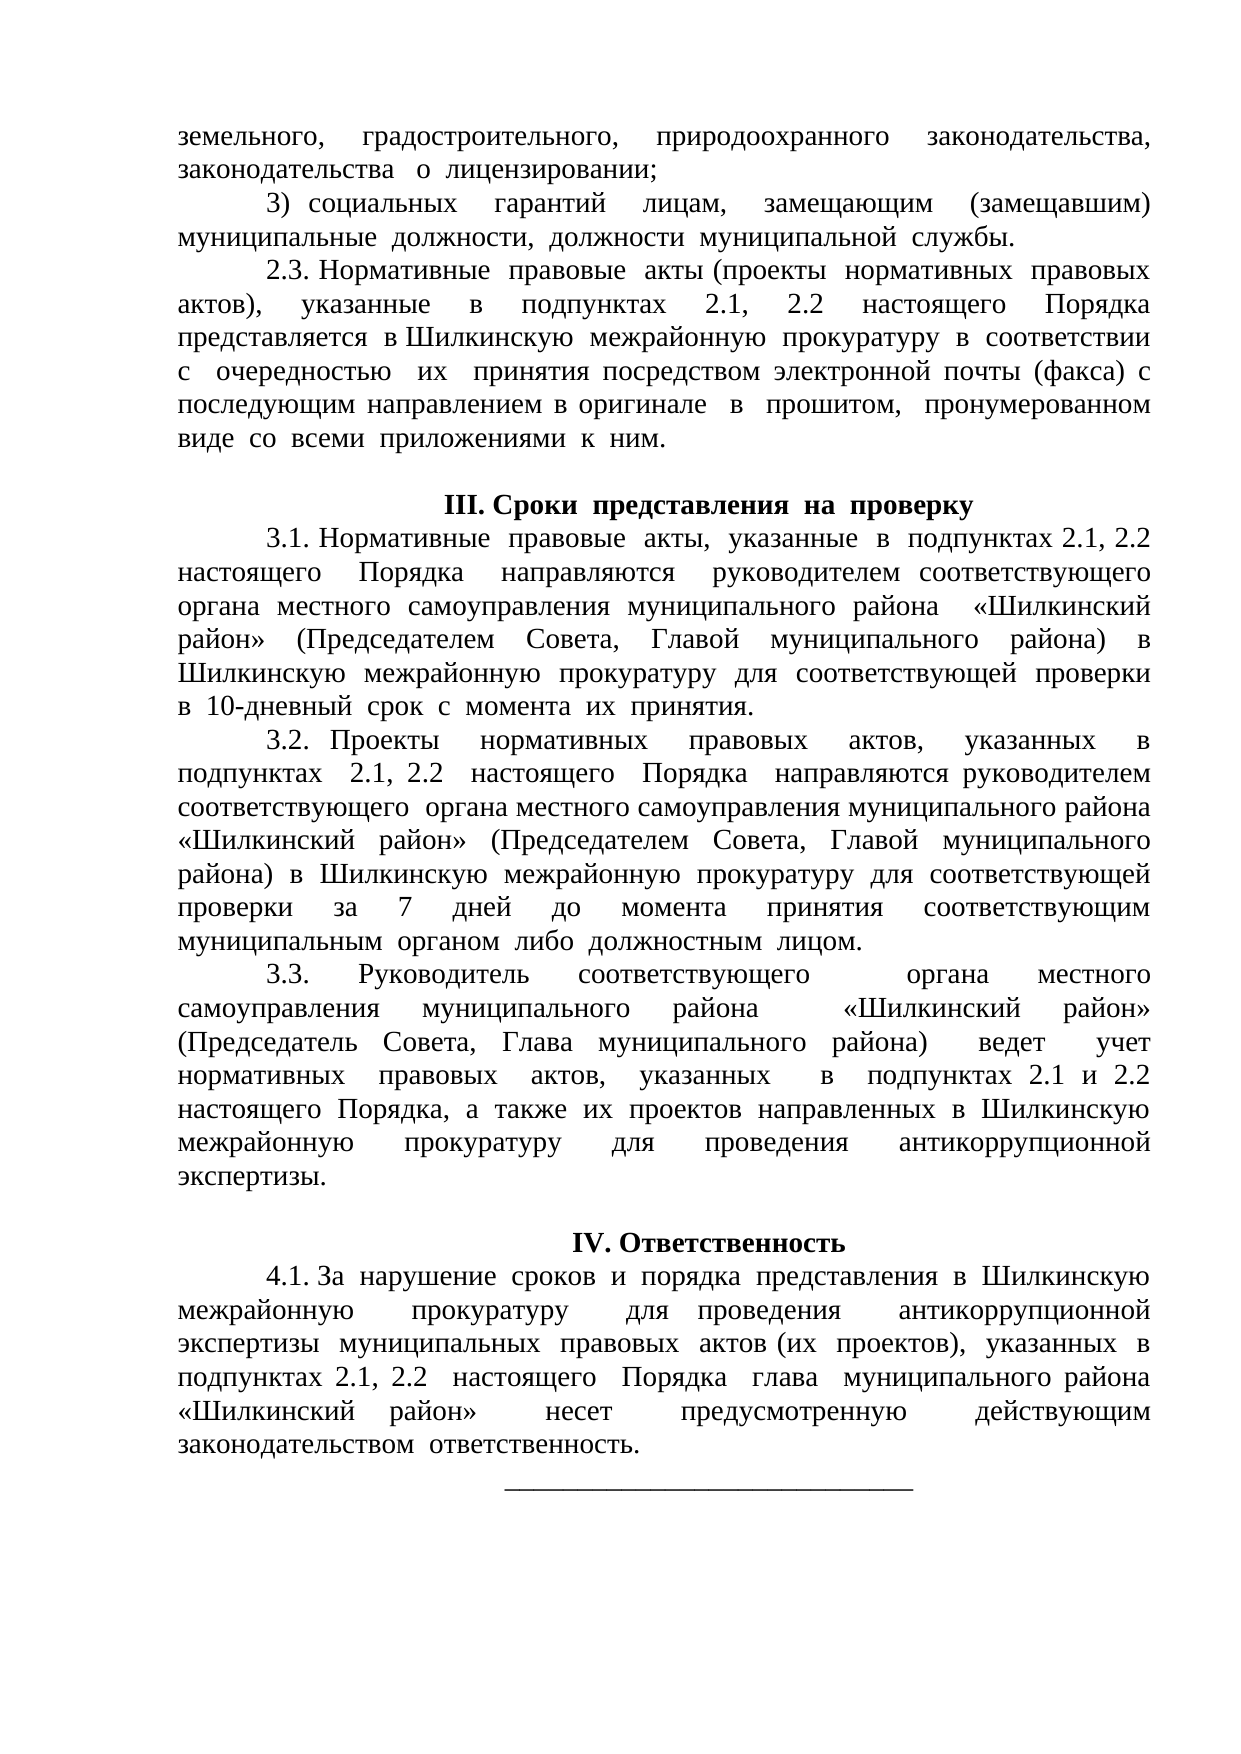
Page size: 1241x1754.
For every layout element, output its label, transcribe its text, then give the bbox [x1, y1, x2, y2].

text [177, 118, 1152, 185]
text 3) социальных гарантий лицам, замещающим (замещавшим) муниципальные должности, должности муниципальной службы. [177, 185, 1152, 252]
text IV. Ответственность [177, 1225, 1152, 1258]
text III. Сроки представления на проверку [177, 487, 1152, 521]
text 3.1. Нормативные правовые акты, указанные в подпунктах 2.1, 2.2 настоящего Порядка направляются руководителем соответствующего органа местного самоуправления муниципального района «Шилкинский район» (Председателем Совета, Главой муниципального района) в Шилкинскую межрайонную прокуратуру для соответствующей проверки в 10-дневный срок с момента их принятия. [177, 521, 1152, 722]
text 2.3. Нормативные правовые акты (проекты нормативных правовых актов), указанные в подпунктах 2.1, 2.2 настоящего Порядка представляется в Шилкинскую межрайонную прокуратуру в соответствии с очередностью их принятия посредством электронной почты (факса) с последующим направлением в оригинале в прошитом, пронумерованном виде со всеми приложениями к ним. [177, 252, 1152, 453]
text 4.1. За нарушение сроков и порядка представления в Шилкинскую межрайонную прокуратуру для проведения антикоррупционной экспертизы муниципальных правовых актов (их проектов), указанных в подпунктах 2.1, 2.2 настоящего Порядка глава муниципального района «Шилкинский район» несет предусмотренную действующим законодательством ответственность. [177, 1258, 1152, 1460]
text 3.3. Руководитель соответствующего органа местного самоуправления муниципального района «Шилкинский район» (Председатель Совета, Глава муниципального района) ведет учет нормативных правовых актов, указанных в подпунктах 2.1 и 2.2 настоящего Порядка, а также их проектов направленных в Шилкинскую межрайонную прокуратуру для проведения антикоррупционной экспертизы. [177, 957, 1152, 1191]
text 3.2. Проекты нормативных правовых актов, указанных в подпунктах 2.1, 2.2 настоящего Порядка направляются руководителем соответствующего органа местного самоуправления муниципального района «Шилкинский район» (Председателем Совета, Главой муниципального района) в Шилкинскую межрайонную прокуратуру для соответствующей проверки за 7 дней до момента принятия соответствующим муниципальным органом либо должностным лицом. [177, 722, 1152, 957]
text ____________________________ [177, 1460, 1152, 1493]
